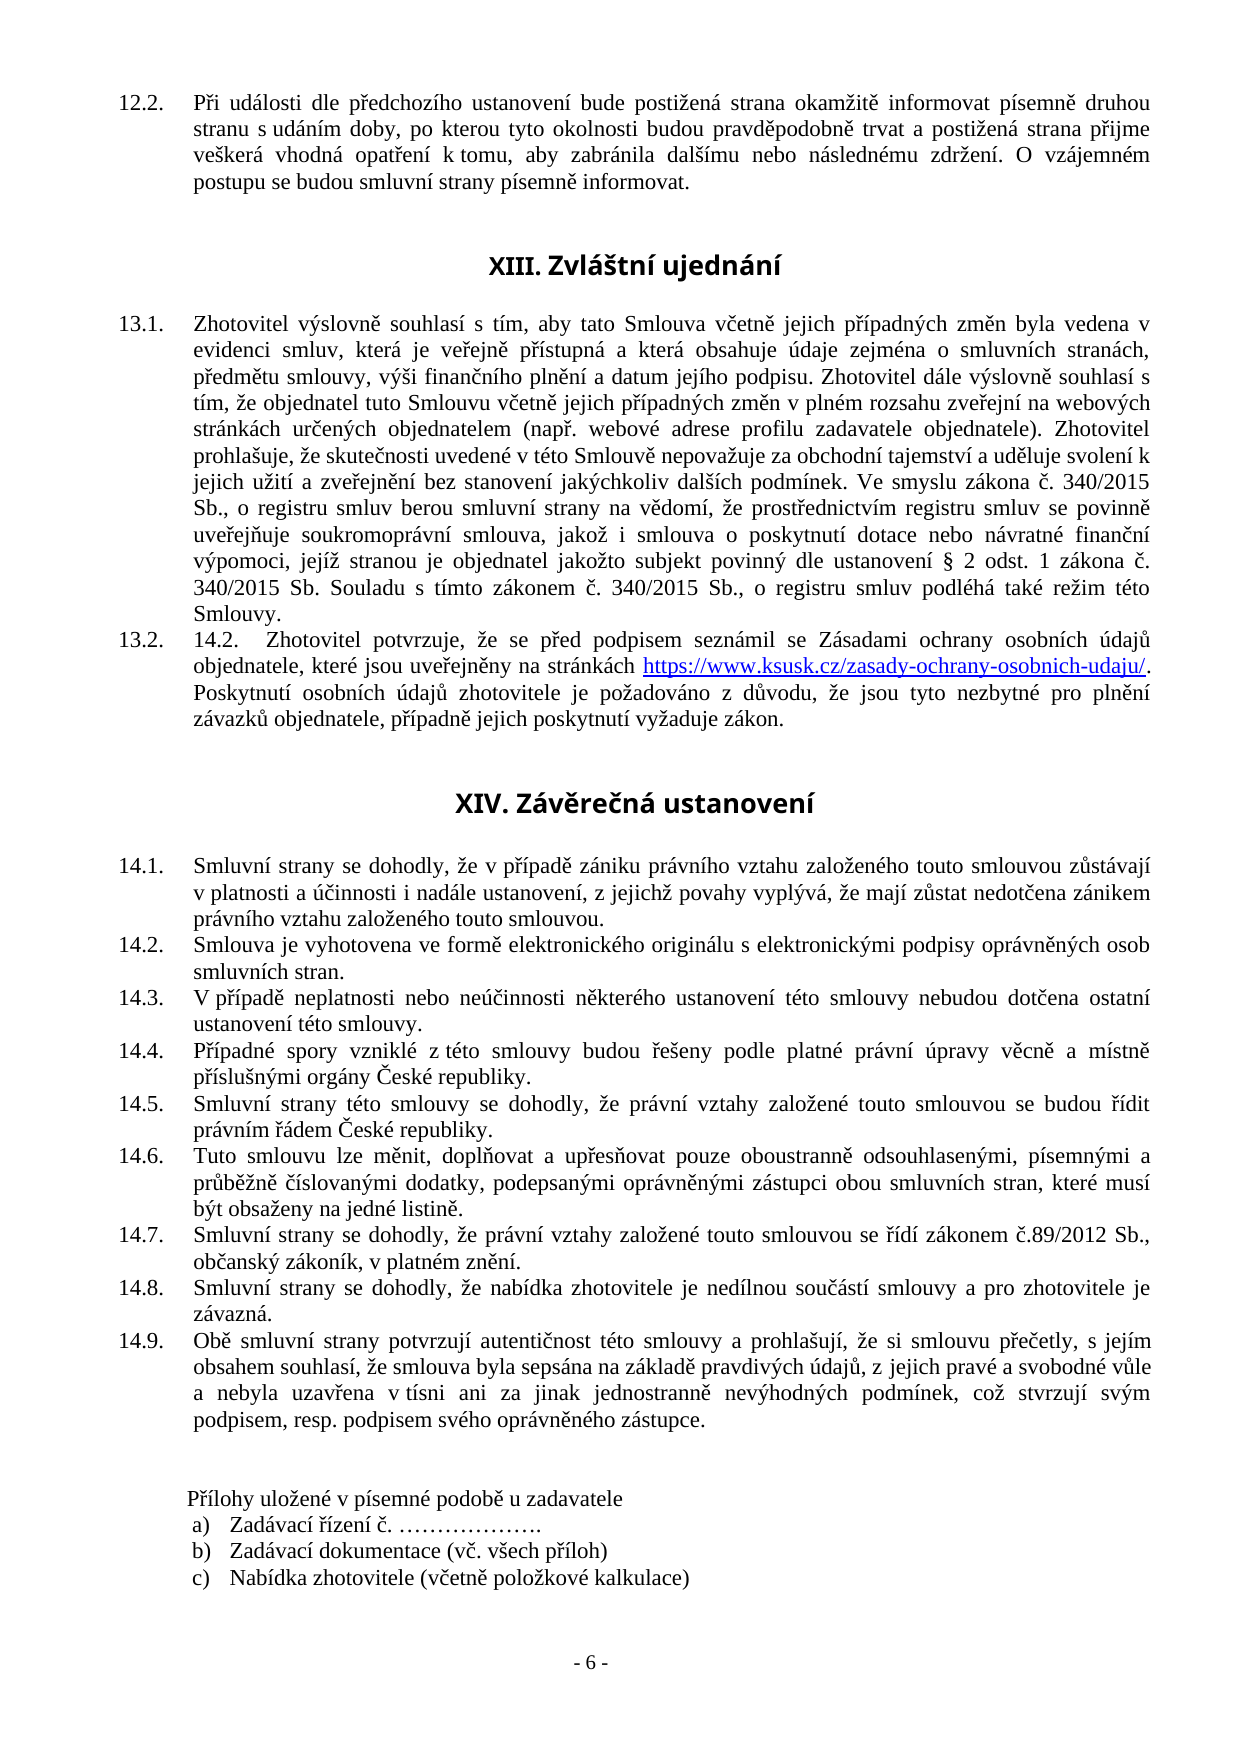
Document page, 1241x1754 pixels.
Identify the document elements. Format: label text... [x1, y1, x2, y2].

list Zadávací řízení č. ………………. [192, 1511, 1152, 1538]
text Přílohy uložené v písemné podobě u zadavatele [118, 1485, 1152, 1511]
list Smluvní strany se dohodly, že nabídka zhotovitele je nedílnou součástí smlouvy a pro zhotovitele je závazná. [118, 1274, 1152, 1327]
list Nabídka zhotovitele (včetně položkové kalkulace) [192, 1564, 1152, 1590]
list V případě neplatnosti nebo neúčinnosti některého ustanovení této smlouvy nebudou dotčena ostatní ustanovení této smlouvy. [118, 984, 1152, 1037]
list Případné spory vzniklé z této smlouvy budou řešeny podle platné právní úpravy věcně a místně příslušnými orgány České republiky. [118, 1037, 1152, 1089]
list Smluvní strany se dohodly, že v případě zániku právního vztahu založeného touto smlouvou zůstávají v platnosti a účinnosti i nadále ustanovení, z jejichž povahy vyplývá, že mají zůstat nedotčena zánikem právního vztahu založeného touto smlouvou. [118, 852, 1152, 931]
text XIV. Závěrečná ustanovení [118, 784, 1152, 821]
text XIII. Zvláštní ujednání [118, 247, 1152, 284]
list Smlouva je vyhotovena ve formě elektronického originálu s elektronickými podpisy oprávněných osob smluvních stran. [118, 931, 1152, 984]
list Smluvní strany této smlouvy se dohodly, že právní vztahy založené touto smlouvou se budou řídit právním řádem České republiky. [118, 1089, 1152, 1142]
list Při události dle předchozího ustanovení bude postižená strana okamžitě informovat písemně druhou stranu s udáním doby, po kterou tyto okolnosti budou pravděpodobně trvat a postižená strana přijme veškerá vhodná opatření k tomu, aby zabránila dalšímu nebo následnému zdržení. O vzájemném postupu se budou smluvní strany písemně informovat. [118, 89, 1152, 194]
list Zhotovitel výslovně souhlasí s tím, aby tato Smlouva včetně jejich případných změn byla vedena v evidenci smluv, která je veřejně přístupná a která obsahuje údaje zejména o smluvních stranách, předmětu smlouvy, výši finančního plnění a datum jejího podpisu. Zhotovitel dále výslovně souhlasí s tím, že objednatel tuto Smlouvu včetně jejich případných změn v plném rozsahu zveřejní na webových stránkách určených objednatelem (např. webové adrese profilu zadavatele objednatele). Zhotovitel prohlašuje, že skutečnosti uvedené v této Smlouvě nepovažuje za obchodní tajemství a uděluje svolení k jejich užití a zveřejnění bez stanovení jakýchkoliv dalších podmínek. Ve smyslu zákona č. 340/2015 Sb., o registru smluv berou smluvní strany na vědomí, že prostřednictvím registru smluv se povinně uveřejňuje soukromoprávní smlouva, jakož i smlouva o poskytnutí dotace nebo návratné finanční výpomoci, jejíž stranou je objednatel jakožto subjekt povinný dle ustanovení § 2 odst. 1 zákona č. 340/2015 Sb. Souladu s tímto zákonem č. 340/2015 Sb., o registru smluv podléhá také režim této Smlouvy. [118, 310, 1152, 626]
list Tuto smlouvu lze měnit, doplňovat a upřesňovat pouze oboustranně odsouhlasenými, písemnými a průběžně číslovanými dodatky, podepsanými oprávněnými zástupci obou smluvních stran, které musí být obsaženy na jedné listině. [118, 1142, 1152, 1221]
list Obě smluvní strany potvrzují autentičnost této smlouvy a prohlašují, že si smlouvu přečetly, s jejím obsahem souhlasí, že smlouva byla sepsána na základě pravdivých údajů, z jejich pravé a svobodné vůle a nebyla uzavřena v tísni ani za jinak jednostranně nevýhodných podmínek, což stvrzují svým podpisem, resp. podpisem svého oprávněného zástupce. [118, 1327, 1152, 1432]
list 14.2. Zhotovitel potvrzuje, že se před podpisem seznámil se Zásadami ochrany osobních údajů objednatele, které jsou uveřejněny na stránkách https://www.ksusk.cz/zasady-ochrany-osobnich-udaju/. Poskytnutí osobních údajů zhotovitele je požadováno z důvodu, že jsou tyto nezbytné pro plnění závazků objednatele, případně jejich poskytnutí vyžaduje zákon. [118, 626, 1152, 732]
list Smluvní strany se dohodly, že právní vztahy založené touto smlouvou se řídí zákonem č.89/2012 Sb., občanský zákoník, v platném znění. [118, 1221, 1152, 1274]
list Zadávací dokumentace (vč. všech příloh) [192, 1538, 1152, 1564]
